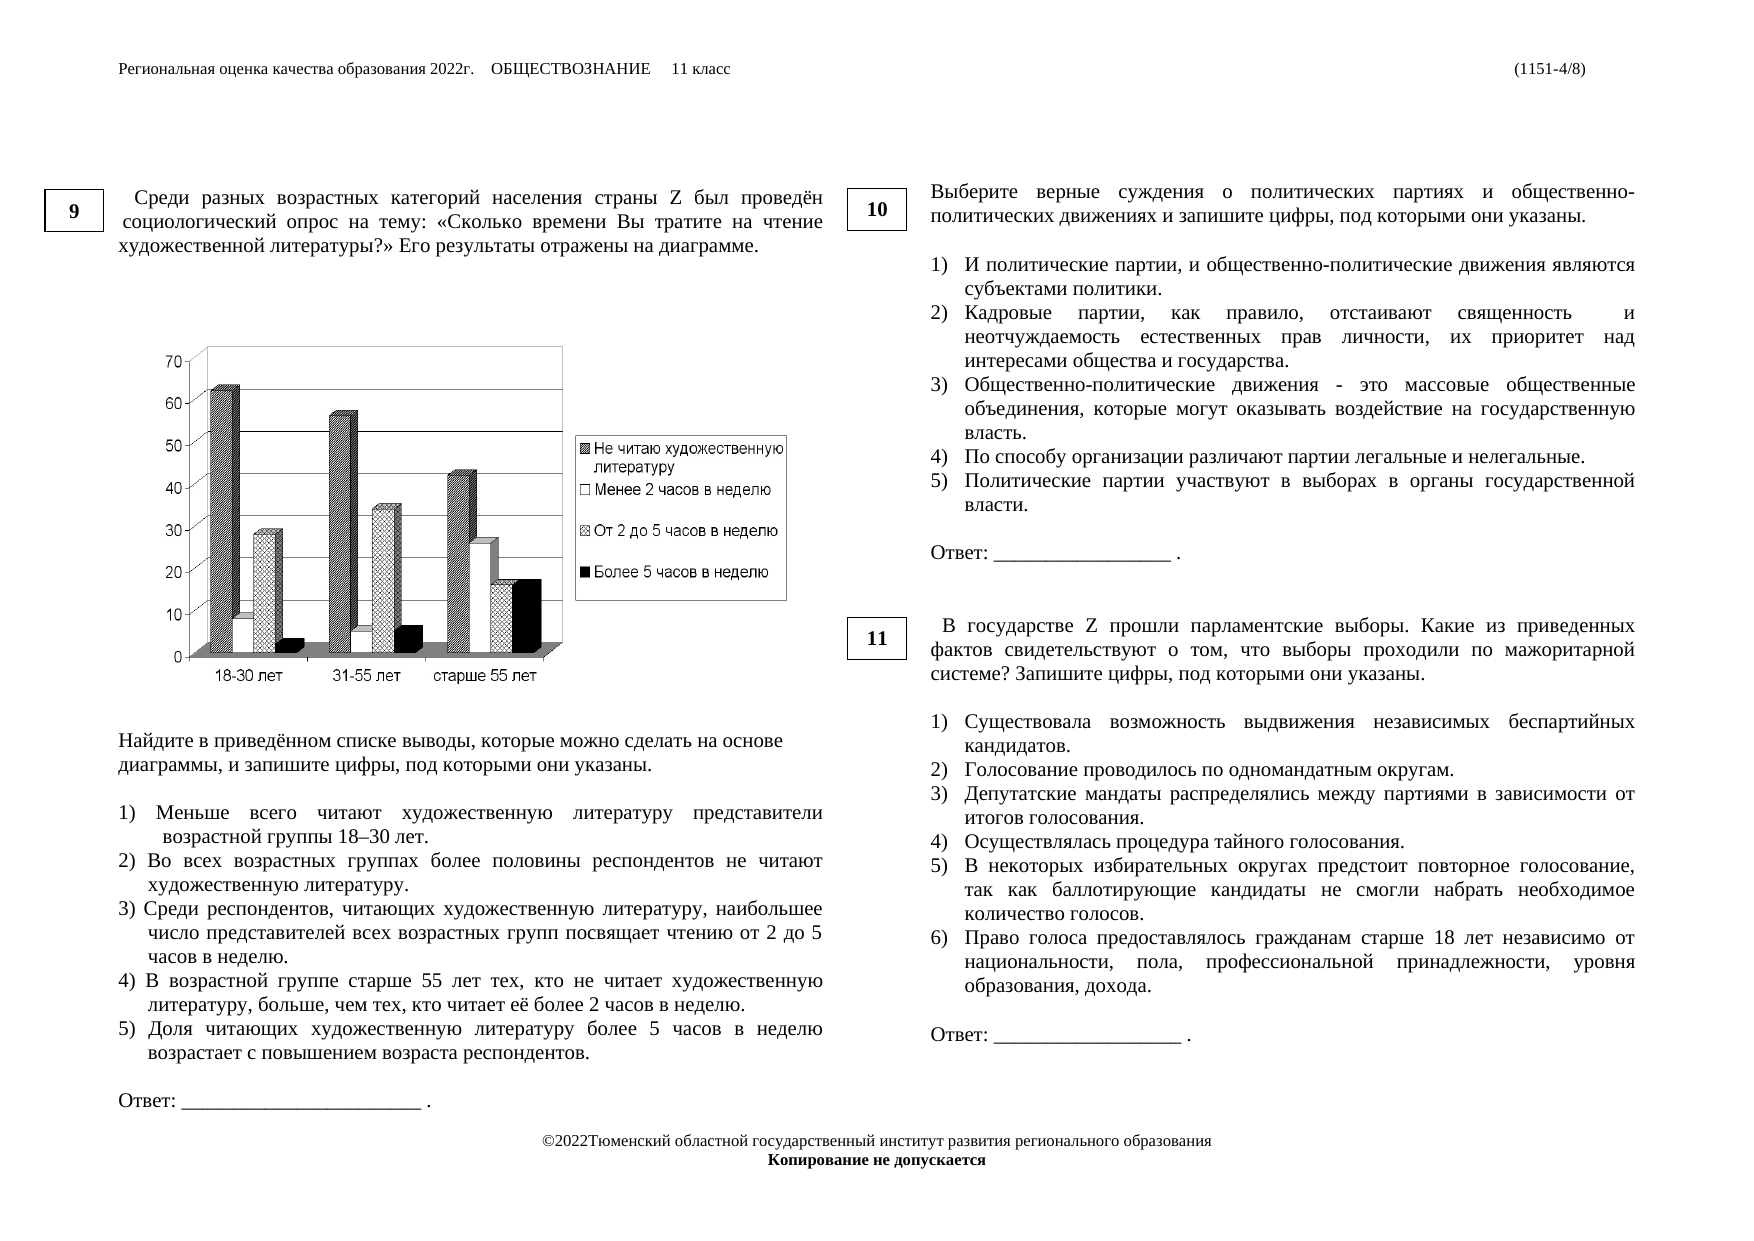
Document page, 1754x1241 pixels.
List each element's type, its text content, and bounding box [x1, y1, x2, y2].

list В некоторых избирательных округах предстоит повторное голосование, так как баллотирующие кандидаты не смогли набрать необходимое количество голосов. [930, 853, 1636, 925]
text 3) Среди респондентов, читающих художественную литературу, наибольшее число представителей всех возрастных групп посвящает чтению от 2 до 5 часов в неделю. [118, 896, 824, 968]
text 2) Во всех возрастных группах более половины респондентов не читают художественную литературу. [118, 848, 824, 896]
picture [118, 305, 824, 728]
list Политические партии участвуют в выборах в органы государственной власти. [930, 468, 1636, 516]
text Ответ: _________________ . [930, 540, 1636, 564]
list По способу организации различают партии легальные и нелегальные. [930, 444, 1636, 468]
text Ответ: __________________ . [930, 1022, 1636, 1046]
list Общественно-политические движения - это массовые общественные объединения, которые могут оказывать воздействие на государственную власть. [930, 372, 1636, 444]
text 5) Доля читающих художественную литературу более 5 часов в неделю возрастает с повышением возраста респондентов. [118, 1016, 824, 1064]
text 1) Меньше всего читают художественную литературу представители возрастной группы 18–30 лет. [118, 800, 824, 848]
text Выберите верные суждения о политических партиях и общественно-политических движениях и запишите цифры, под которыми они указаны. [930, 179, 1636, 227]
list Существовала возможность выдвижения независимых беспартийных кандидатов. [930, 709, 1636, 757]
text Ответ: _______________________ . [118, 1088, 824, 1112]
text Найдите в приведённом списке выводы, которые можно сделать на основе [118, 728, 824, 752]
text В государстве Z прошли парламентские выборы. Какие из приведенных фактов свидетельствуют о том, что выборы проходили по мажоритарной системе? Запишите цифры, под которыми они указаны. [930, 612, 1636, 685]
text диаграммы, и запишите цифры, под которыми они указаны. [118, 752, 824, 776]
table_header 11 [848, 618, 906, 658]
table_header 10 [848, 189, 906, 230]
list Осуществлялась процедура тайного голосования. [930, 829, 1636, 853]
list Кадровые партии, как правило, отстаивают священность и неотчуждаемость естественных прав личности, их приоритет над интересами общества и государства. [930, 300, 1636, 372]
text Среди разных возрастных категорий населения страны Z был проведён социологический опрос на тему: «Сколько времени Вы тратите на чтение художественной литературы?» Его результаты отражены на диаграмме. [118, 185, 824, 257]
list Депутатские мандаты распределялись между партиями в зависимости от итогов голосования. [930, 781, 1636, 829]
table_header 9 [46, 190, 103, 231]
list Голосование проводилось по одномандатным округам. [930, 757, 1636, 781]
list И политические партии, и общественно-политические движения являются субъектами политики. [930, 252, 1636, 300]
text 4) В возрастной группе старше 55 лет тех, кто не читает художественную литературу, больше, чем тех, кто читает её более 2 часов в неделю. [118, 968, 824, 1016]
list Право голоса предоставлялось гражданам старше 18 лет независимо от национальности, пола, профессиональной принадлежности, уровня образования, дохода. [930, 925, 1636, 997]
